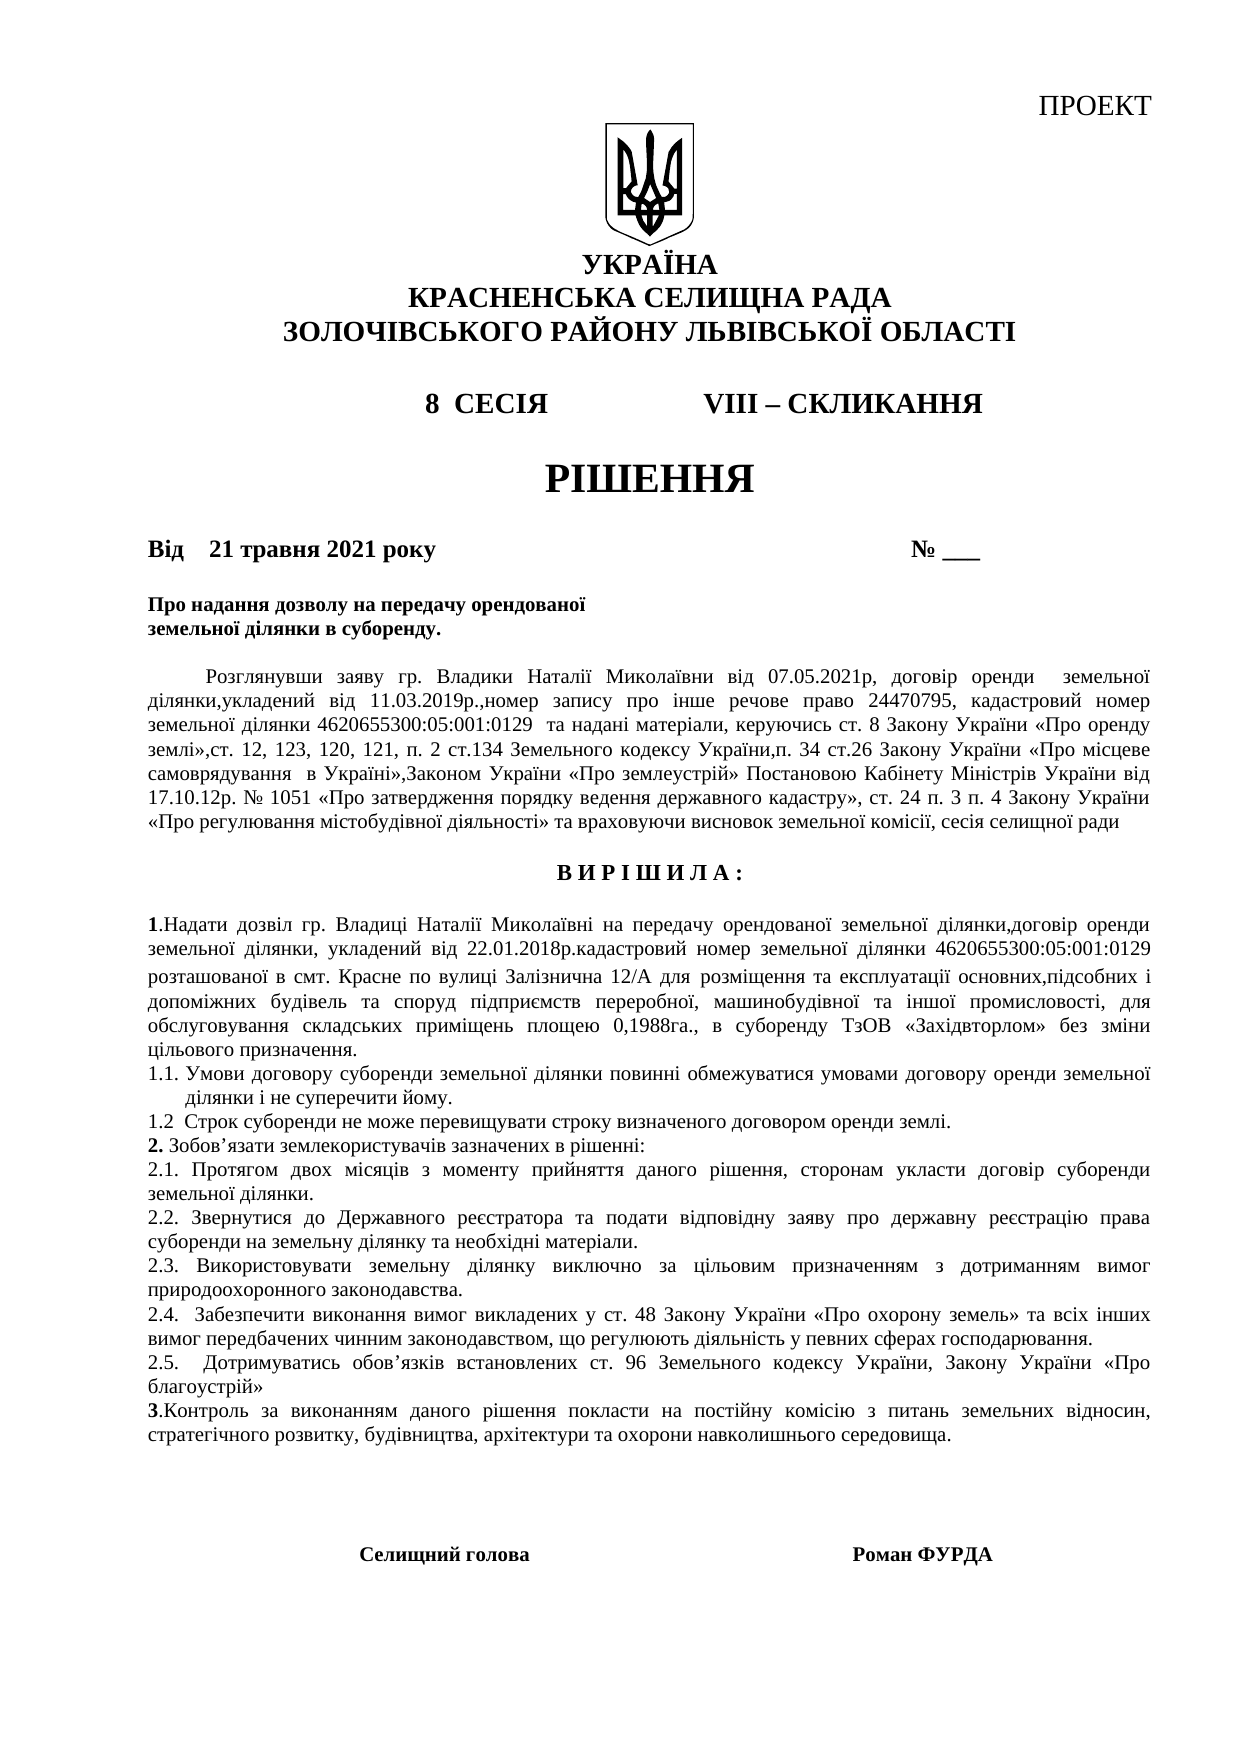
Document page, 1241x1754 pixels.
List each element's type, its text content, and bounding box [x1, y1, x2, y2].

text 2.5. Дотримуватись обов’язків встановлених ст. 96 Земельного кодексу України, Закону України «Про благоустрій» [148, 1349, 1152, 1398]
list Умови договору суборенди земельної ділянки повинні обмежуватися умовами договору оренди земельної ділянки і не суперечити йому. [148, 1061, 1152, 1109]
text 2. Зобов’язати землекористувачів зазначених в рішенні: [148, 1133, 1152, 1157]
text УКРАЇНА [148, 247, 1152, 281]
text 2.4. Забезпечити виконання вимог викладених у ст. 48 Закону України «Про охорону земель» та всіх інших вимог передбачених чинним законодавством, що регулюють діяльність у певних сферах господарювання. [148, 1301, 1152, 1349]
text 8 СЕСІЯ VIII – СКЛИКАННЯ [148, 386, 1152, 419]
text ЗОЛОЧІВСЬКОГО РАЙОНУ ЛЬВІВСЬКОЇ ОБЛАСТІ [148, 314, 1152, 348]
text 3.Контроль за виконанням даного рішення покласти на постійну комісію з питань земельних відносин, стратегічного розвитку, будівництва, архітектури та охорони навколишнього середовища. [148, 1398, 1152, 1446]
text 1.2 Строк суборенди не може перевищувати строку визначеного договором оренди землі. [148, 1109, 1152, 1133]
text 2.3. Використовувати земельну ділянку виключно за цільовим призначенням з дотриманням вимог природоохоронного законодавства. [148, 1253, 1152, 1301]
list Селищний голова Роман ФУРДА [223, 1542, 1152, 1566]
text земельної ділянки в суборенду. [148, 616, 1152, 640]
text КРАСНЕНСЬКА СЕЛИЩНА РАДА [148, 281, 1152, 314]
text Про надання дозволу на передачу орендованої [148, 592, 1152, 616]
text ПРОЕКТ [148, 88, 1152, 122]
text В И Р І Ш И Л А : [148, 859, 1152, 885]
text 1.Надати дозвіл гр. Владиці Наталії Миколаївні на передачу орендованої земельної ділянки,договір оренди земельної ділянки, укладений від 22.01.2018р.кадастровий номер земельної ділянки 4620655300:05:001:0129 розташованої в смт. Красне по вулиці Залізнична 12/А для розміщення та експлуатації основних,підсобних і допоміжних будівель та споруд підприємств переробної, машинобудівної та іншої промисловості, для обслуговування складських приміщень площею 0,1988га., в суборенду ТзОВ «Західвторлом» без зміни цільового призначення. [148, 912, 1152, 1061]
text 2.1. Протягом двох місяців з моменту прийняття даного рішення, сторонам укласти договір суборенди земельної ділянки. [148, 1157, 1152, 1205]
text Від 21 травня 2021 року № ___ [148, 534, 1152, 563]
text РІШЕННЯ [148, 453, 1152, 501]
text Розглянувши заяву гр. Владики Наталії Миколаївни від 07.05.2021р, договір оренди земельної ділянки,укладений від 11.03.2019р.,номер запису про інше речове право 24470795, кадастровий номер земельної ділянки 4620655300:05:001:0129 та надані матеріали, керуючись ст. 8 Закону України «Про оренду землі»,ст. 12, 123, 120, 121, п. 2 ст.134 Земельного кодексу України,п. 34 ст.26 Закону України «Про місцеве самоврядування в Україні»,Законом України «Про землеустрій» Постановою Кабінету Міністрів України від 17.10.12р. № 1051 «Про затвердження порядку ведення державного кадастру», ст. 24 п. 3 п. 4 Закону України «Про регулювання містобудівної діяльності» та враховуючи висновок земельної комісії, сесія селищної ради [148, 664, 1152, 833]
text 2.2. Звернутися до Державного реєстратора та подати відповідну заяву про державну реєстрацію права суборенди на земельну ділянку та необхідні матеріали. [148, 1205, 1152, 1253]
